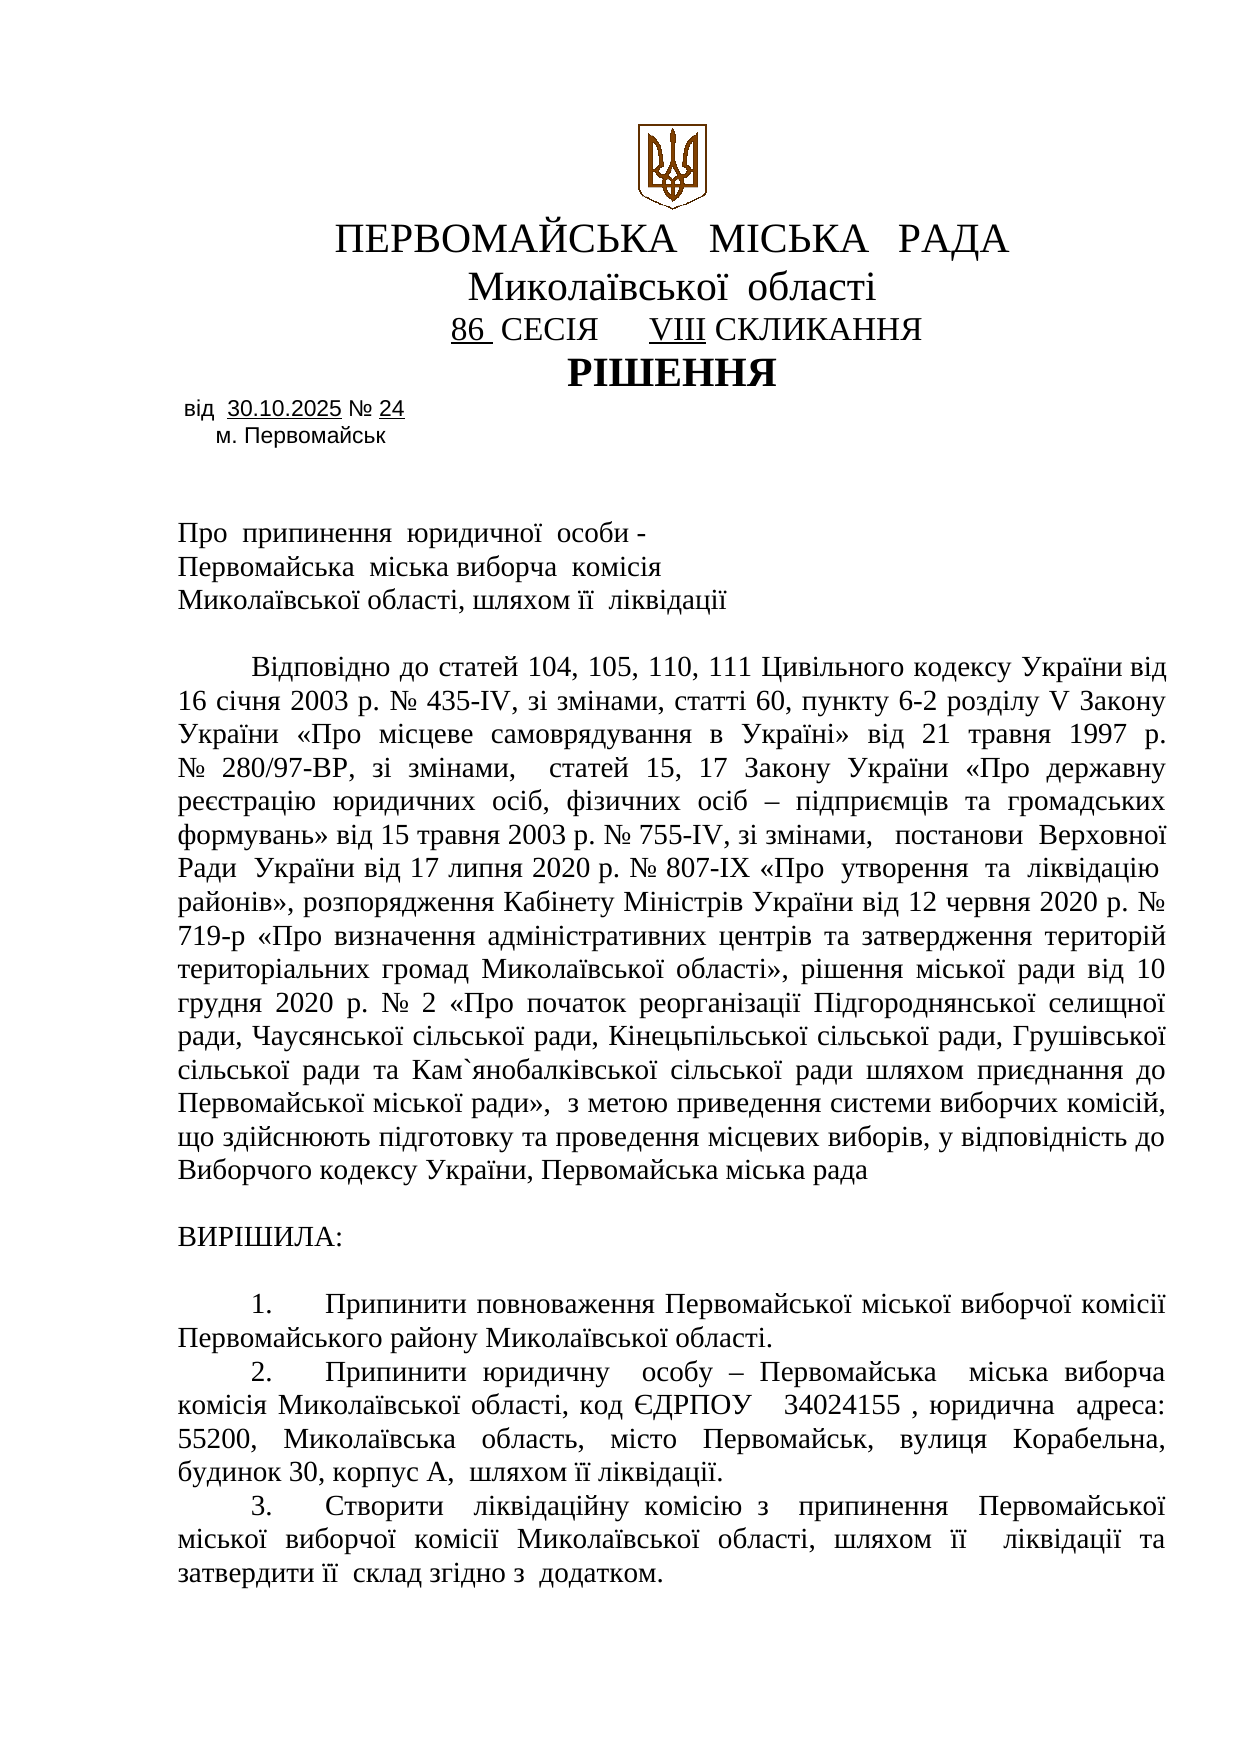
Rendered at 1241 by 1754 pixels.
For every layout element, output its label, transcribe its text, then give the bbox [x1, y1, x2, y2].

picture [631, 118, 713, 214]
text Миколаївської області [177, 261, 1167, 309]
list Створити ліквідаційну комісію з припинення Первомайської міської виборчої комісії Миколаївської області, шляхом її ліквідації та затвердити її склад згідно з додатком. [177, 1488, 1167, 1588]
text РІШЕННЯ [177, 347, 1167, 395]
text м. Первомайськ [177, 422, 1167, 448]
list Припинити юридичну особу – Первомайська міська виборча комісія Миколаївської області, код ЄДРПОУ 34024155 , юридична адреса: 55200, Миколаївська область, місто Первомайськ, вулиця Корабельна, будинок 30, корпус А, шляхом її ліквідації. [177, 1354, 1167, 1488]
text від 30.10.2025 № 24 [177, 395, 1167, 422]
text Про припинення юридичної особи - [177, 515, 1167, 549]
text ПЕРВОМАЙСЬКА МІСЬКА РАДА [177, 213, 1167, 261]
text Первомайська міська виборча комісія [177, 549, 1167, 582]
list Припинити повноваження Первомайської міської виборчої комісії Первомайського району Миколаївської області. [177, 1287, 1167, 1354]
text ВИРІШИЛА: [177, 1219, 1167, 1253]
text 86 СЕСІЯ VIII СКЛИКАННЯ [325, 309, 1167, 347]
text Відповідно до статей 104, 105, 110, 111 Цивільного кодексу України від 16 січня 2003 р. № 435-IV, зі змінами, статті 60, пункту 6-2 розділу V Закону України «Про місцеве самоврядування в Україні» від 21 травня 1997 р. № 280/97-ВР, зі змінами, статей 15, 17 Закону України «Про державну реєстрацію юридичних осіб, фізичних осіб – підприємців та громадських формувань» від 15 травня 2003 р. № 755-IV, зі змінами, постанови Верховної Ради України від 17 липня 2020 р. № 807-ІХ «Про утворення та ліквідацію районів», розпорядження Кабінету Міністрів України від 12 червня 2020 р. № 719-р «Про визначення адміністративних центрів та затвердження територій територіальних громад Миколаївської області», рішення міської ради від 10 грудня 2020 р. № 2 «Про початок реорганізації Підгороднянської селищної ради, Чаусянської сільської ради, Кінецьпільської сільської ради, Грушівської сільської ради та Кам`янобалківської сільської ради шляхом приєднання до Первомайської міської ради», з метою приведення системи виборчих комісій, що здійснюють підготовку та проведення місцевих виборів, у відповідність до Виборчого кодексу України, Первомайська міська рада [177, 649, 1167, 1186]
text Миколаївської області, шляхом її ліквідації [177, 582, 1167, 616]
